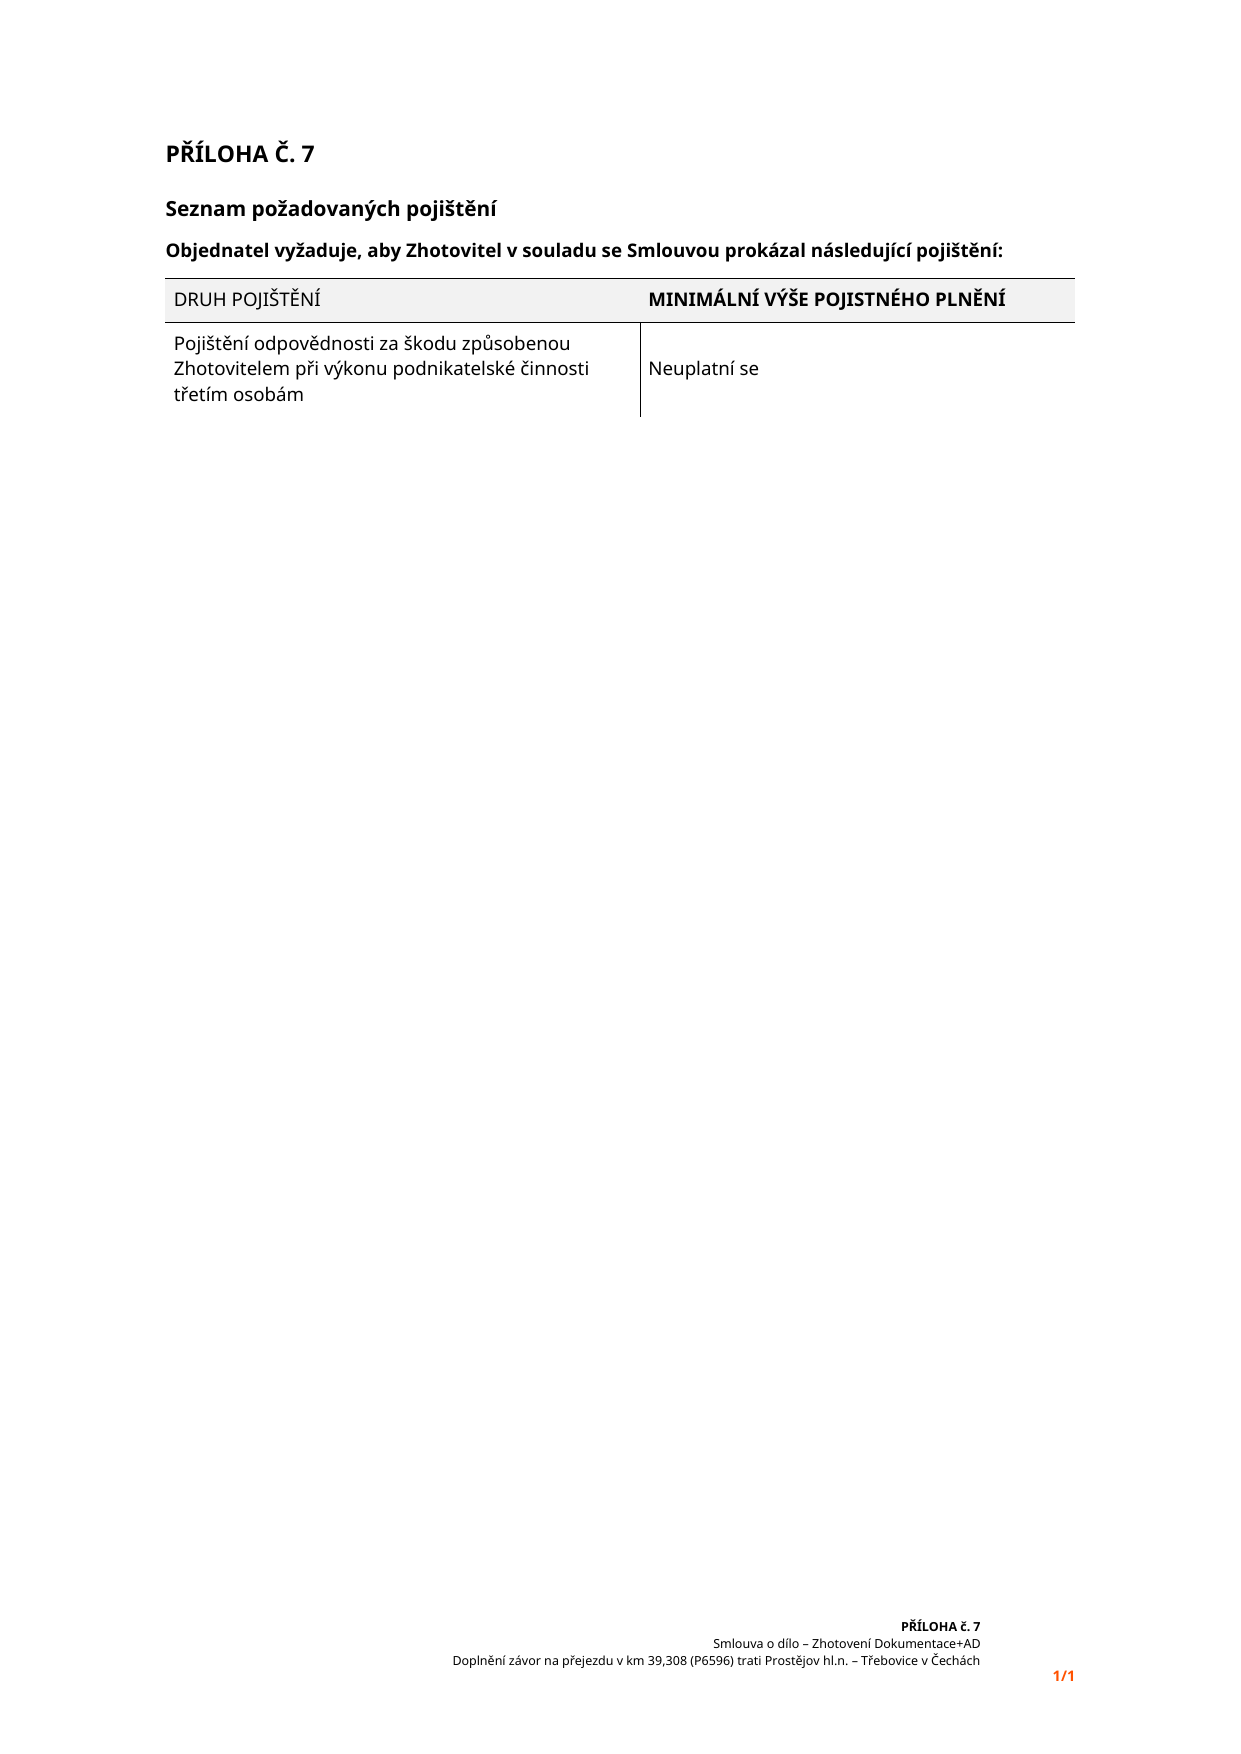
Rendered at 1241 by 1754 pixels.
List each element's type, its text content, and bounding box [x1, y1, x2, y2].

table_header MINIMÁLNÍ VÝŠE POJISTNÉHO PLNĚNÍ [640, 279, 1075, 322]
text Objednatel vyžaduje, aby Zhotovitel v souladu se Smlouvou prokázal následující pojištění: [165, 237, 1075, 263]
table_header DRUH POJIŠTĚNÍ [165, 279, 640, 322]
table_cell Pojištění odpovědnosti za škodu způsobenou Zhotovitelem při výkonu podnikatelské činnosti třetím osobám [165, 323, 640, 417]
text Příloha č. 7 [165, 138, 1075, 170]
text Seznam požadovaných pojištění [165, 194, 1075, 222]
table_cell Neuplatní se [641, 323, 1075, 417]
